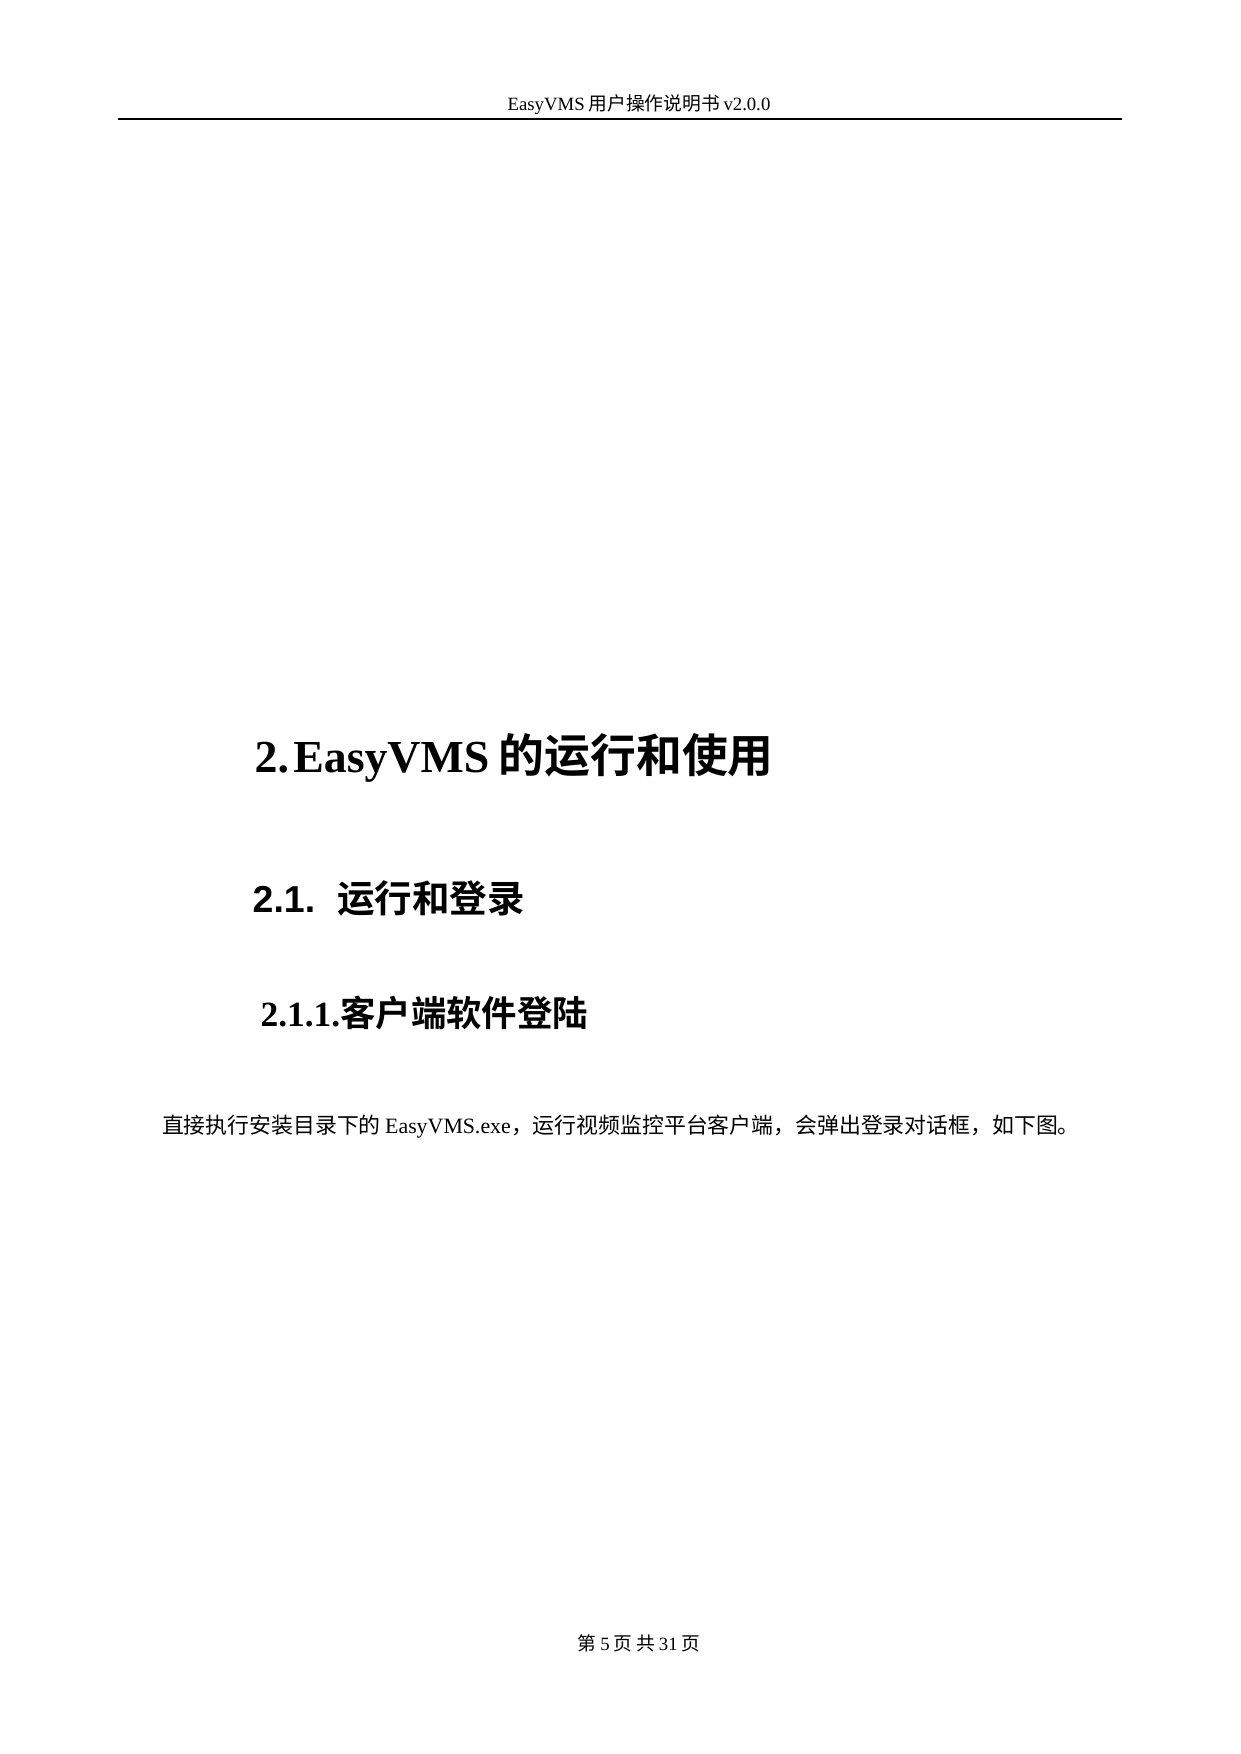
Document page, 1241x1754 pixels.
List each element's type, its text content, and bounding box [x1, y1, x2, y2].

subtitle EasyVMS的运行和使用 [162, 707, 1122, 798]
text 直接执行安装目录下的EasyVMS.exe，运行视频监控平台客户端，会弹出登录对话框，如下图。 [118, 1094, 1122, 1154]
subtitle 2.1.1.客户端软件登陆 [118, 981, 1122, 1041]
subtitle 运行和登录 [177, 866, 1122, 926]
